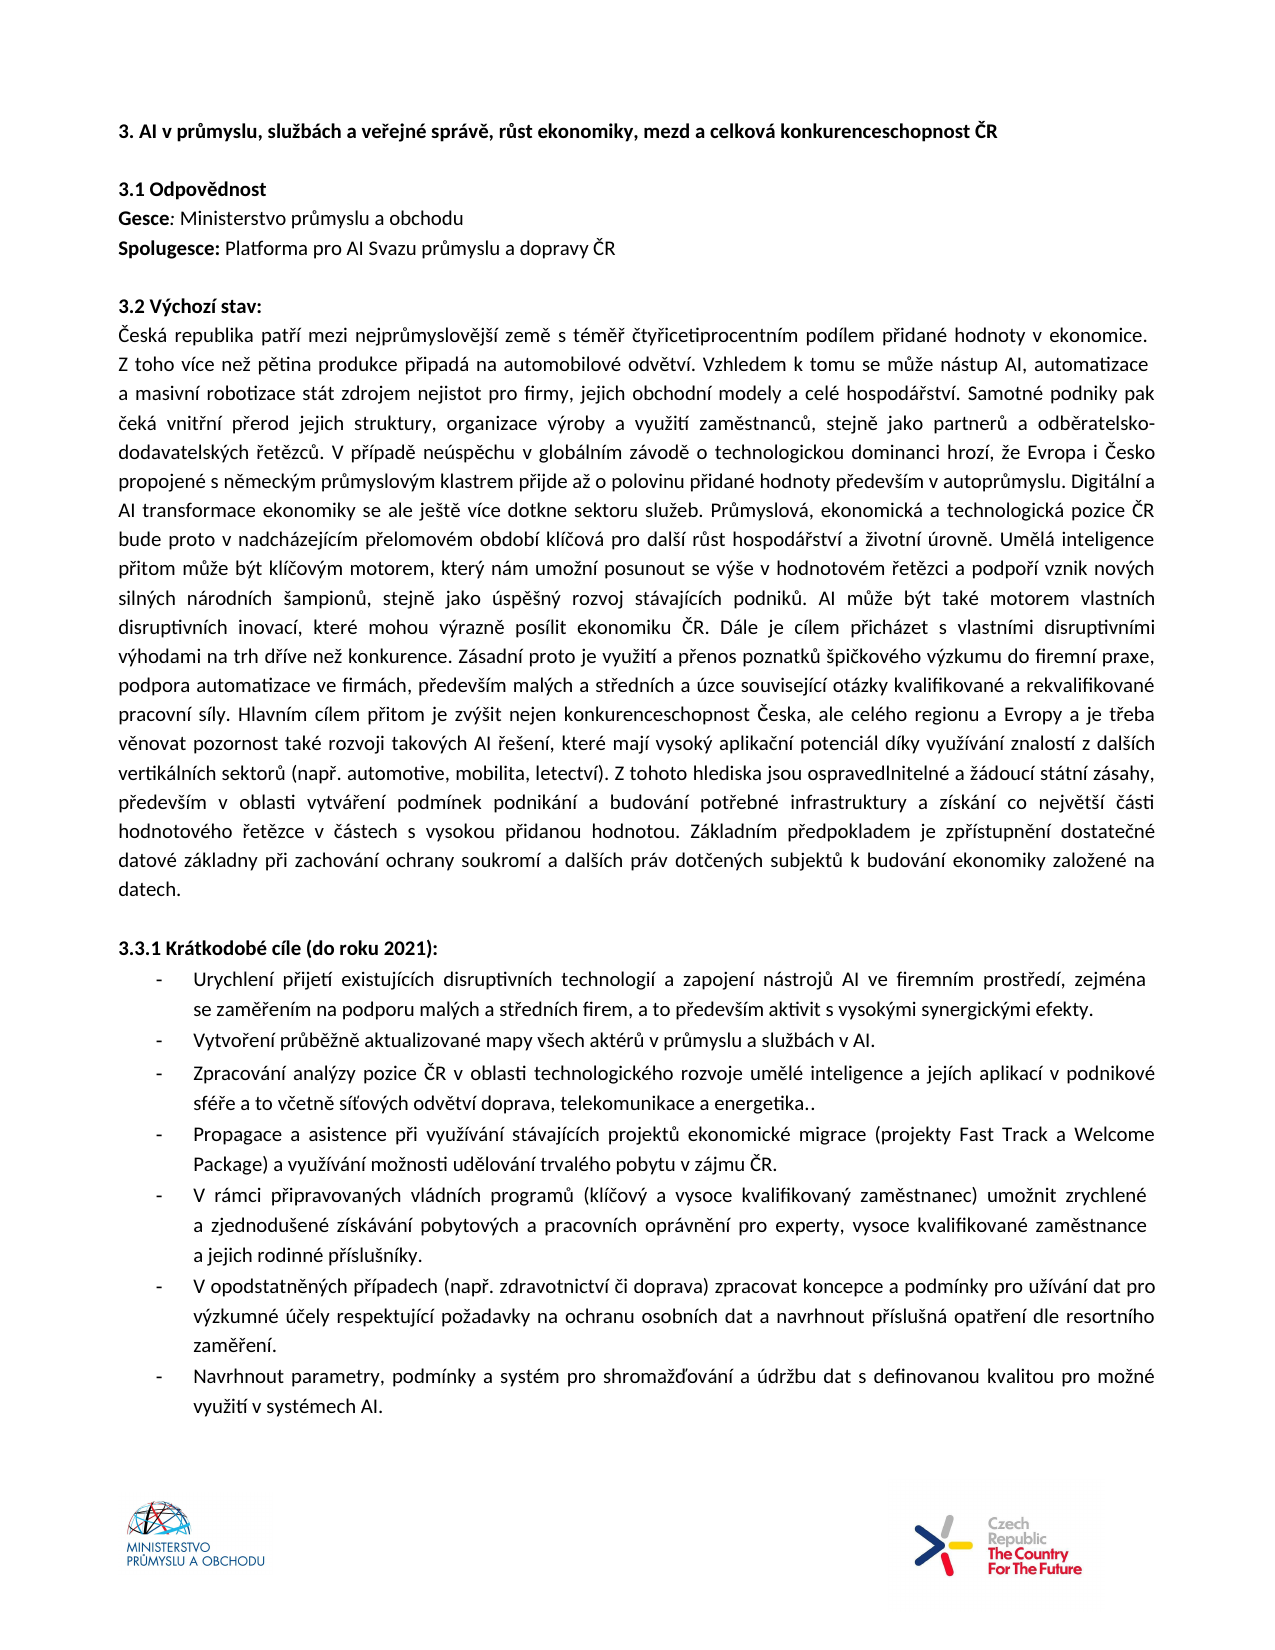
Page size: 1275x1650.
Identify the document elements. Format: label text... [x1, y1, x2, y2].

picture [888, 1479, 1105, 1612]
text Spolugesce: Platforma pro AI Svazu průmyslu a dopravy ČR [118, 235, 1157, 260]
text Gesce: Ministerstvo průmyslu a obchodu [118, 206, 1157, 231]
list Zpracování analýzy pozice ČR v oblasti technologického rozvoje umělé inteligence a jejích aplikací v podnikové sféře a to včetně síťových odvětví doprava, telekomunikace a energetika.. [156, 1058, 1157, 1115]
list Vytvoření průběžně aktualizované mapy všech aktérů v průmyslu a službách v AI. [156, 1025, 1157, 1054]
text 3.2 Výchozí stav: [118, 293, 1157, 318]
text 3.1 Odpovědnost [118, 176, 1157, 202]
list V rámci připravovaných vládních programů (klíčový a vysoce kvalifikovaný zaměstnanec) umožnit zrychlené a zjednodušené získávání pobytových a pracovních oprávnění pro experty, vysoce kvalifikované zaměstnance a jejich rodinné příslušníky. [156, 1181, 1157, 1267]
list Urychlení přijetí existujících disruptivních technologií a zapojení nástrojů AI ve firemním prostředí, zejména se zaměřením na podporu malých a středních firem, a to především aktivit s vysokými synergickými efekty. [156, 964, 1157, 1021]
list Propagace a asistence při využívání stávajících projektů ekonomické migrace (projekty Fast Track a Welcome Package) a využívání možnosti udělování trvalého pobytu v zájmu ČR. [156, 1119, 1157, 1177]
list V opodstatněných případech (např. zdravotnictví či doprava) zpracovat koncepce a podmínky pro užívání dat pro výzkumné účely respektující požadavky na ochranu osobních dat a navrhnout příslušná opatření dle resortního zaměření. [156, 1271, 1157, 1358]
text 3.3.1 Krátkodobé cíle (do roku 2021): [118, 935, 1157, 960]
text Česká republika patří mezi nejprůmyslovější země s téměř čtyřicetiprocentním podílem přidané hodnoty v ekonomice. Z toho více než pětina produkce připadá na automobilové odvětví. Vzhledem k tomu se může nástup AI, automatizace a masivní robotizace stát zdrojem nejistot pro firmy, jejich obchodní modely a celé hospodářství. Samotné podniky pak čeká vnitřní přerod jejich struktury, organizace výroby a využití zaměstnanců, stejně jako partnerů a odběratelsko-dodavatelských řetězců. V případě neúspěchu v globálním závodě o technologickou dominanci hrozí, že Evropa i Česko propojené s německým průmyslovým klastrem přijde až o polovinu přidané hodnoty především v autoprůmyslu. Digitální a AI transformace ekonomiky se ale ještě více dotkne sektoru služeb. Průmyslová, ekonomická a technologická pozice ČR bude proto v nadcházejícím přelomovém období klíčová pro další růst hospodářství a životní úrovně. Umělá inteligence přitom může být klíčovým motorem, který nám umožní posunout se výše v hodnotovém řetězci a podpoří vznik nových silných národních šampionů, stejně jako úspěšný rozvoj stávajících podniků. AI může být také motorem vlastních disruptivních inovací, které mohou výrazně posílit ekonomiku ČR. Dále je cílem přicházet s vlastními disruptivními výhodami na trh dříve než konkurence. Zásadní proto je využití a přenos poznatků špičkového výzkumu do firemní praxe, podpora automatizace ve firmách, především malých a středních a úzce související otázky kvalifikované a rekvalifikované pracovní síly. Hlavním cílem přitom je zvýšit nejen konkurenceschopnost Česka, ale celého regionu a Evropy a je třeba věnovat pozornost také rozvoji takových AI řešení, které mají vysoký aplikační potenciál díky využívání znalostí z dalších vertikálních sektorů (např. automotive, mobilita, letectví). Z tohoto hlediska jsou ospravedlnitelné a žádoucí státní zásahy, především v oblasti vytváření podmínek podnikání a budování potřebné infrastruktury a získání co největší části hodnotového řetězce v částech s vysokou přidanou hodnotou. Základním předpokladem je zpřístupnění dostatečné datové základny při zachování ochrany soukromí a dalších práv dotčených subjektů k budování ekonomiky založené na datech. [118, 322, 1157, 902]
list Navrhnout parametry, podmínky a systém pro shromažďování a údržbu dat s definovanou kvalitou pro možné využití v systémech AI. [156, 1362, 1157, 1419]
text 3. AI v průmyslu, službách a veřejné správě, růst ekonomiky, mezd a celková konkurenceschopnost ČR [118, 118, 1157, 143]
picture [118, 1492, 273, 1575]
